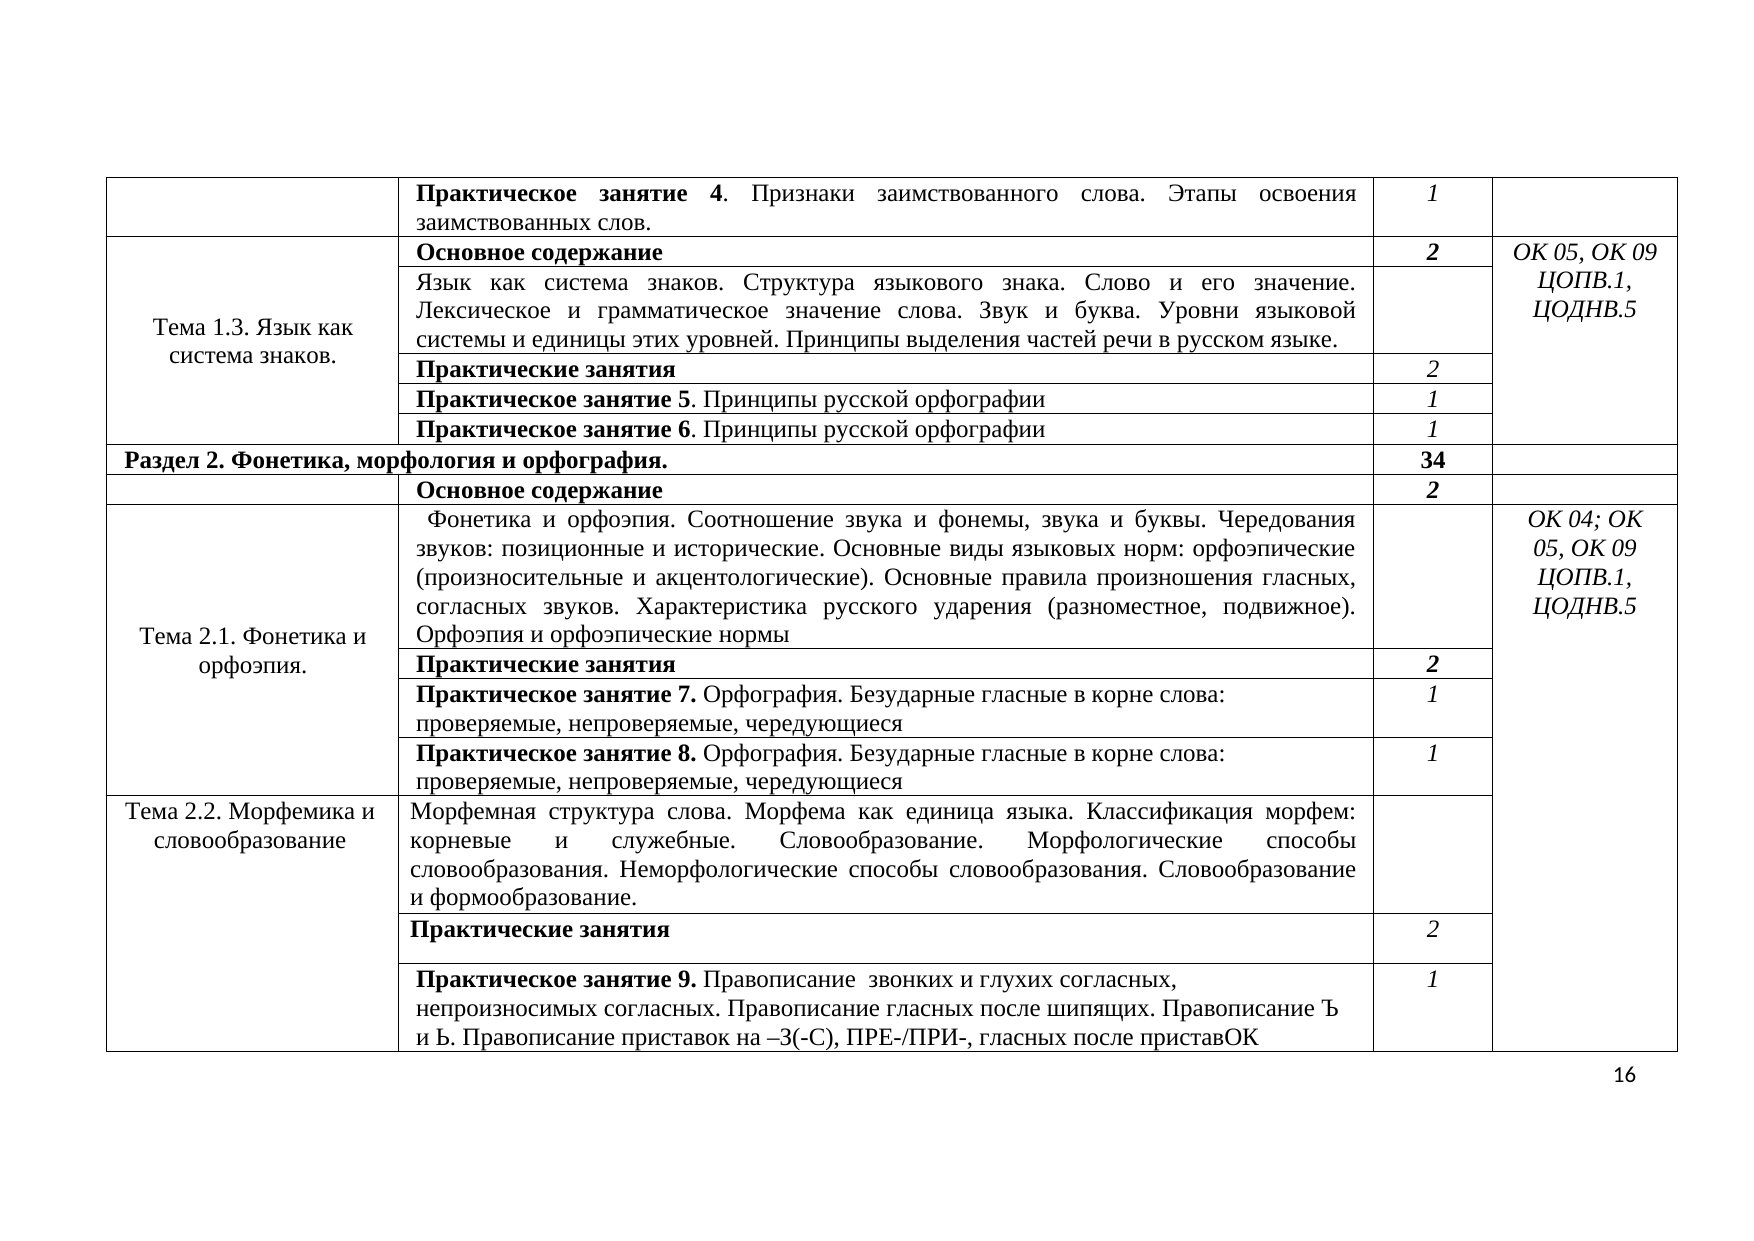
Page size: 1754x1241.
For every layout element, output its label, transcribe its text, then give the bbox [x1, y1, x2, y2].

table_cell Практическое занятие 4. Признаки заимствованного слова. Этапы освоения заимствованных слов. [399, 178, 1373, 236]
table_cell Основное содержание [399, 237, 1373, 266]
table_cell 1 [1374, 178, 1492, 236]
table_cell Практическое занятие 5. Принципы русской орфографии [399, 384, 1373, 413]
table_cell Практическое занятие 9. Правописание звонких и глухих согласных, непроизносимых согласных. Правописание гласных после шипящих. Правописание Ъ и Ь. Правописание приставок на –З(-С), ПРЕ-/ПРИ-, гласных после приставОК [399, 964, 1373, 1051]
table_cell 1 [1374, 414, 1492, 444]
table_cell Раздел 2. Фонетика, морфология и орфография. [107, 445, 1373, 474]
table_cell Тема 2.1. Фонетика и орфоэпия. [107, 505, 398, 795]
table_cell 34 [1374, 445, 1492, 474]
table_cell 2 [1374, 475, 1492, 503]
table_cell [107, 475, 398, 503]
table_cell Фонетика и орфоэпия. Соотношение звука и фонемы, звука и буквы. Чередования звуков: позиционные и исторические. Основные виды языковых норм: орфоэпические (произносительные и акцентологические). Основные правила произношения гласных, согласных звуков. Характеристика русского ударения (разноместное, подвижное). Орфоэпия и орфоэпические нормы [399, 505, 1373, 648]
table_cell Основное содержание [399, 475, 1373, 503]
table_cell Практическое занятие 8. Орфография. Безударные гласные в корне слова: проверяемые, непроверяемые, чередующиеся [399, 738, 1373, 795]
table_cell [1493, 475, 1677, 503]
table_cell Практическое занятие 7. Орфография. Безударные гласные в корне слова: проверяемые, непроверяемые, чередующиеся [399, 679, 1373, 737]
table_cell 1 [1374, 738, 1492, 795]
table_cell 1 [1374, 964, 1492, 1051]
table_cell [1374, 267, 1492, 353]
table_cell Практические занятия [399, 649, 1373, 678]
table_cell Практические занятия [399, 914, 1373, 963]
table_cell Практические занятия [399, 354, 1373, 383]
table_cell ОК 05, ОК 09 ЦОПВ.1, ЦОДНВ.5 [1493, 237, 1677, 444]
table_cell Тема 1.3. Язык как система знаков. [107, 237, 398, 444]
table_cell Язык как система знаков. Структура языкового знака. Слово и его значение. Лексическое и грамматическое значение слова. Звук и буква. Уровни языковой системы и единицы этих уровней. Принципы выделения частей речи в русском языке. [399, 267, 1373, 353]
table_cell Тема 2.2. Морфемика и словообразование [107, 796, 398, 1051]
table_cell 2 [1374, 354, 1492, 383]
table_cell 2 [1374, 914, 1492, 963]
table_cell 2 [1374, 237, 1492, 266]
table_cell [1374, 505, 1492, 648]
table_cell Морфемная структура слова. Морфема как единица языка. Классификация морфем: корневые и служебные. Словообразование. Морфологические способы словообразования. Неморфологические способы словообразования. Словообразование и формообразование. [399, 796, 1373, 913]
table_cell ОК 04; ОК 05, ОК 09 ЦОПВ.1, ЦОДНВ.5 [1493, 505, 1677, 1051]
table_cell Практическое занятие 6. Принципы русской орфографии [399, 414, 1373, 444]
table_cell 1 [1374, 384, 1492, 413]
table_cell 2 [1374, 649, 1492, 678]
table_cell [1493, 445, 1677, 474]
table_cell 1 [1374, 679, 1492, 737]
table_cell [1374, 796, 1492, 913]
